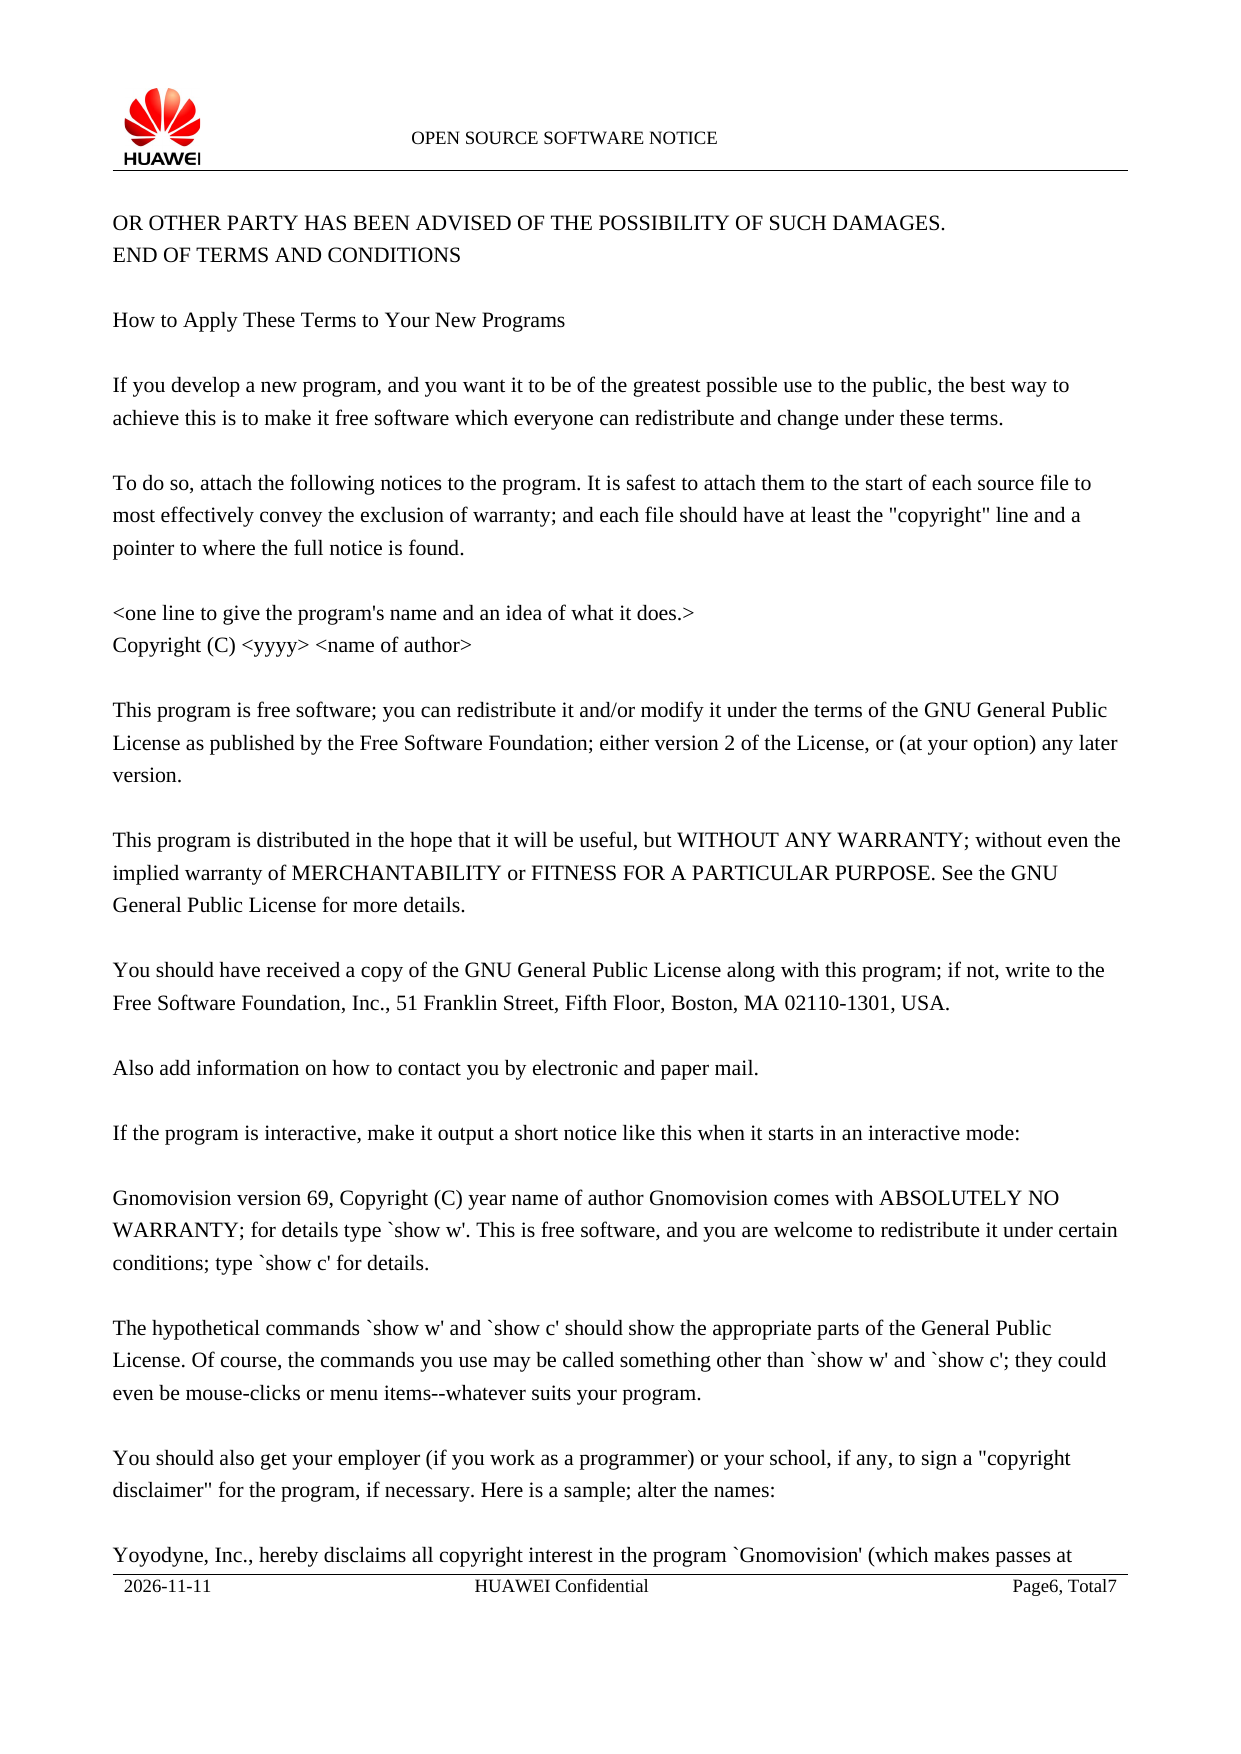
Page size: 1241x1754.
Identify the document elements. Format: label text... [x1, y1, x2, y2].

picture [124, 88, 201, 165]
